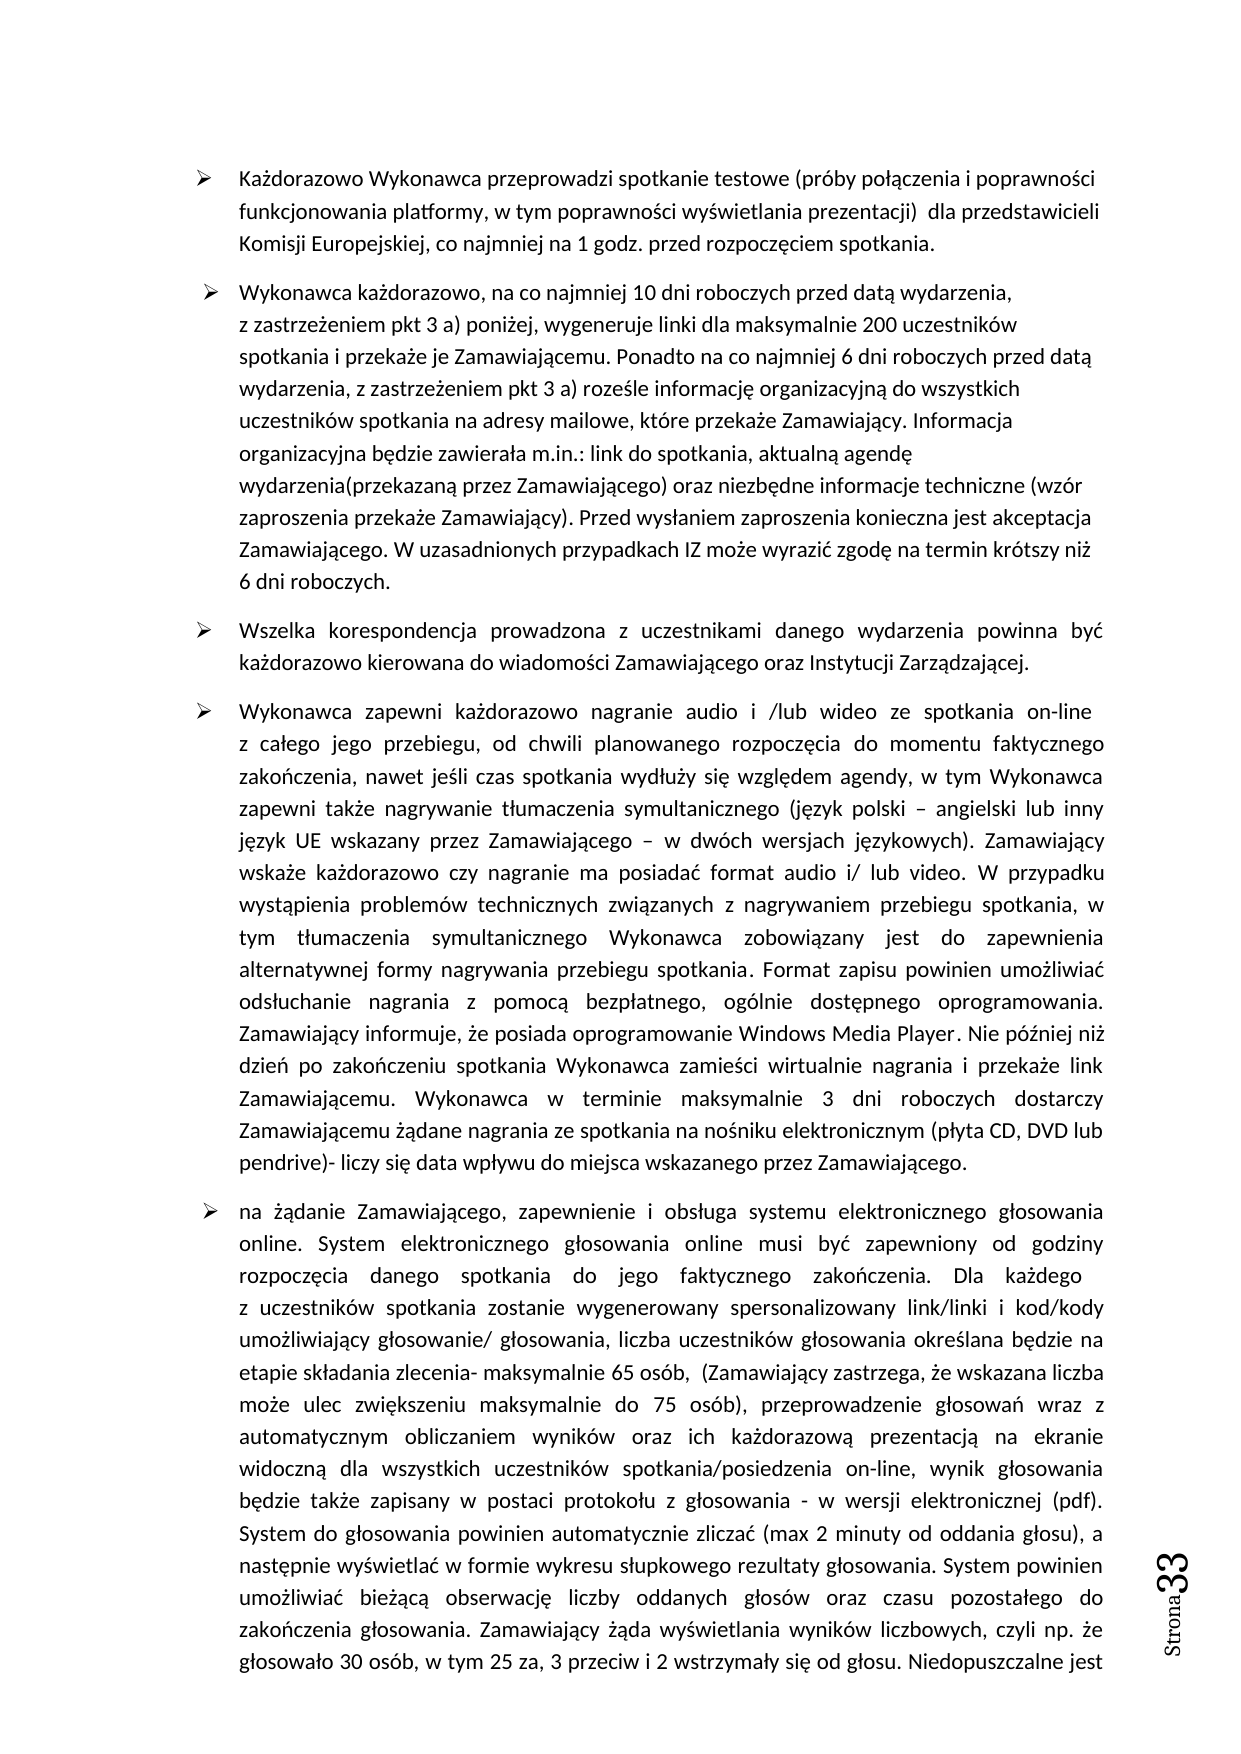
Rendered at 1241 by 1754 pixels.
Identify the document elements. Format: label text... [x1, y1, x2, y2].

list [201, 1197, 1105, 1676]
list Wykonawca zapewni każdorazowo nagranie audio i /lub wideo ze spotkania on-line z całego jego przebiegu, od chwili planowanego rozpoczęcia do momentu faktycznego zakończenia, nawet jeśli czas spotkania wydłuży się względem agendy, w tym Wykonawca zapewni także nagrywanie tłumaczenia symultanicznego (język polski – angielski lub inny język UE wskazany przez Zamawiającego – w dwóch wersjach językowych). Zamawiający wskaże każdorazowo czy nagranie ma posiadać format audio i/ lub video. W przypadku wystąpienia problemów technicznych związanych z nagrywaniem przebiegu spotkania, w tym tłumaczenia symultanicznego Wykonawca zobowiązany jest do zapewnienia alternatywnej formy nagrywania przebiegu spotkania. Format zapisu powinien umożliwiać odsłuchanie nagrania z pomocą bezpłatnego, ogólnie dostępnego oprogramowania. Zamawiający informuje, że posiada oprogramowanie Windows Media Player. Nie później niż dzień po zakończeniu spotkania Wykonawca zamieści wirtualnie nagrania i przekaże link Zamawiającemu. Wykonawca w terminie maksymalnie 3 dni roboczych dostarczy Zamawiającemu żądane nagrania ze spotkania na nośniku elektronicznym (płyta CD, DVD lub pendrive)- liczy się data wpływu do miejsca wskazanego przez Zamawiającego. [195, 697, 1105, 1176]
list Każdorazowo Wykonawca przeprowadzi spotkanie testowe (próby połączenia i poprawności funkcjonowania platformy, w tym poprawności wyświetlania prezentacji) dla przedstawicieli Komisji Europejskiej, co najmniej na 1 godz. przed rozpoczęciem spotkania. [195, 164, 1105, 257]
list Wszelka korespondencja prowadzona z uczestnikami danego wydarzenia powinna być każdorazowo kierowana do wiadomości Zamawiającego oraz Instytucji Zarządzającej. [195, 616, 1105, 677]
list Wykonawca każdorazowo, na co najmniej 10 dni roboczych przed datą wydarzenia, z zastrzeżeniem pkt 3 a) poniżej, wygeneruje linki dla maksymalnie 200 uczestników spotkania i przekaże je Zamawiającemu. Ponadto na co najmniej 6 dni roboczych przed datą wydarzenia, z zastrzeżeniem pkt 3 a) roześle informację organizacyjną do wszystkich uczestników spotkania na adresy mailowe, które przekaże Zamawiający. Informacja organizacyjna będzie zawierała m.in.: link do spotkania, aktualną agendę wydarzenia(przekazaną przez Zamawiającego) oraz niezbędne informacje techniczne (wzór zaproszenia przekaże Zamawiający). Przed wysłaniem zaproszenia konieczna jest akceptacja Zamawiającego. W uzasadnionych przypadkach IZ może wyrazić zgodę na termin krótszy niż 6 dni roboczych. [202, 278, 1105, 596]
